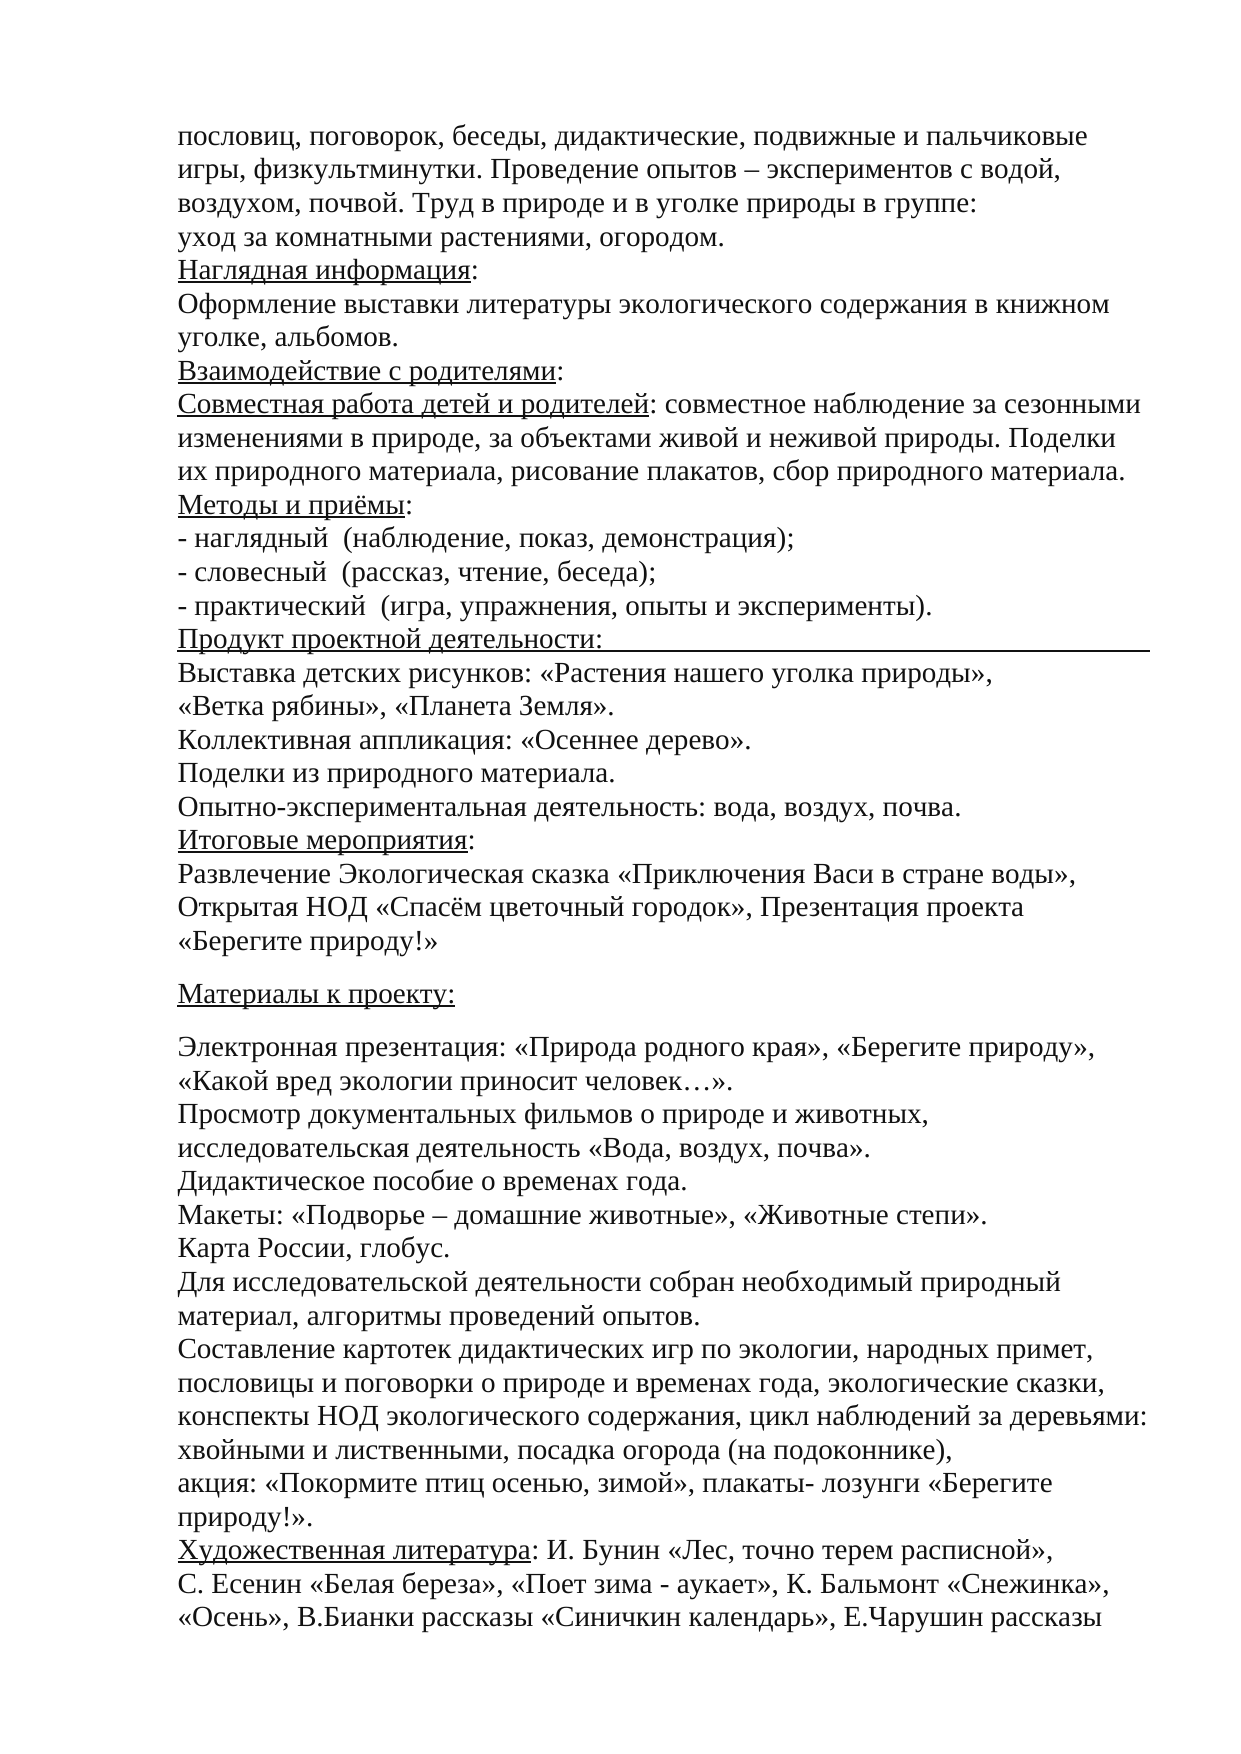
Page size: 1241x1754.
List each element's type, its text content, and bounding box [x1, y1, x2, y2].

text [177, 118, 1152, 957]
text Материалы к проекту: [177, 976, 1152, 1010]
text Дидактическое пособие о временах года. [177, 1163, 1152, 1197]
text Составление картотек дидактических игр по экологии, народных примет, пословицы и поговорки о природе и временах года, экологические сказки, конспекты НОД экологического содержания, цикл наблюдений за деревьями: хвойными и лиственными, посадка огорода (на подоконнике), акция: «Покормите птиц осенью, зимой», плакаты- лозунги «Берегите природу!». [177, 1331, 1152, 1532]
text Просмотр документальных фильмов о природе и животных, исследовательская деятельность «Вода, воздух, почва». [177, 1096, 1152, 1163]
text Макеты: «Подворье – домашние животные», «Животные степи». Карта России, глобус. [177, 1197, 1152, 1264]
text Электронная презентация: «Природа родного края», «Берегите природу», «Какой вред экологии приносит человек…». [177, 1029, 1152, 1096]
text Для исследовательской деятельности собран необходимый природный материал, алгоритмы проведений опытов. [177, 1264, 1152, 1331]
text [177, 1532, 1152, 1633]
